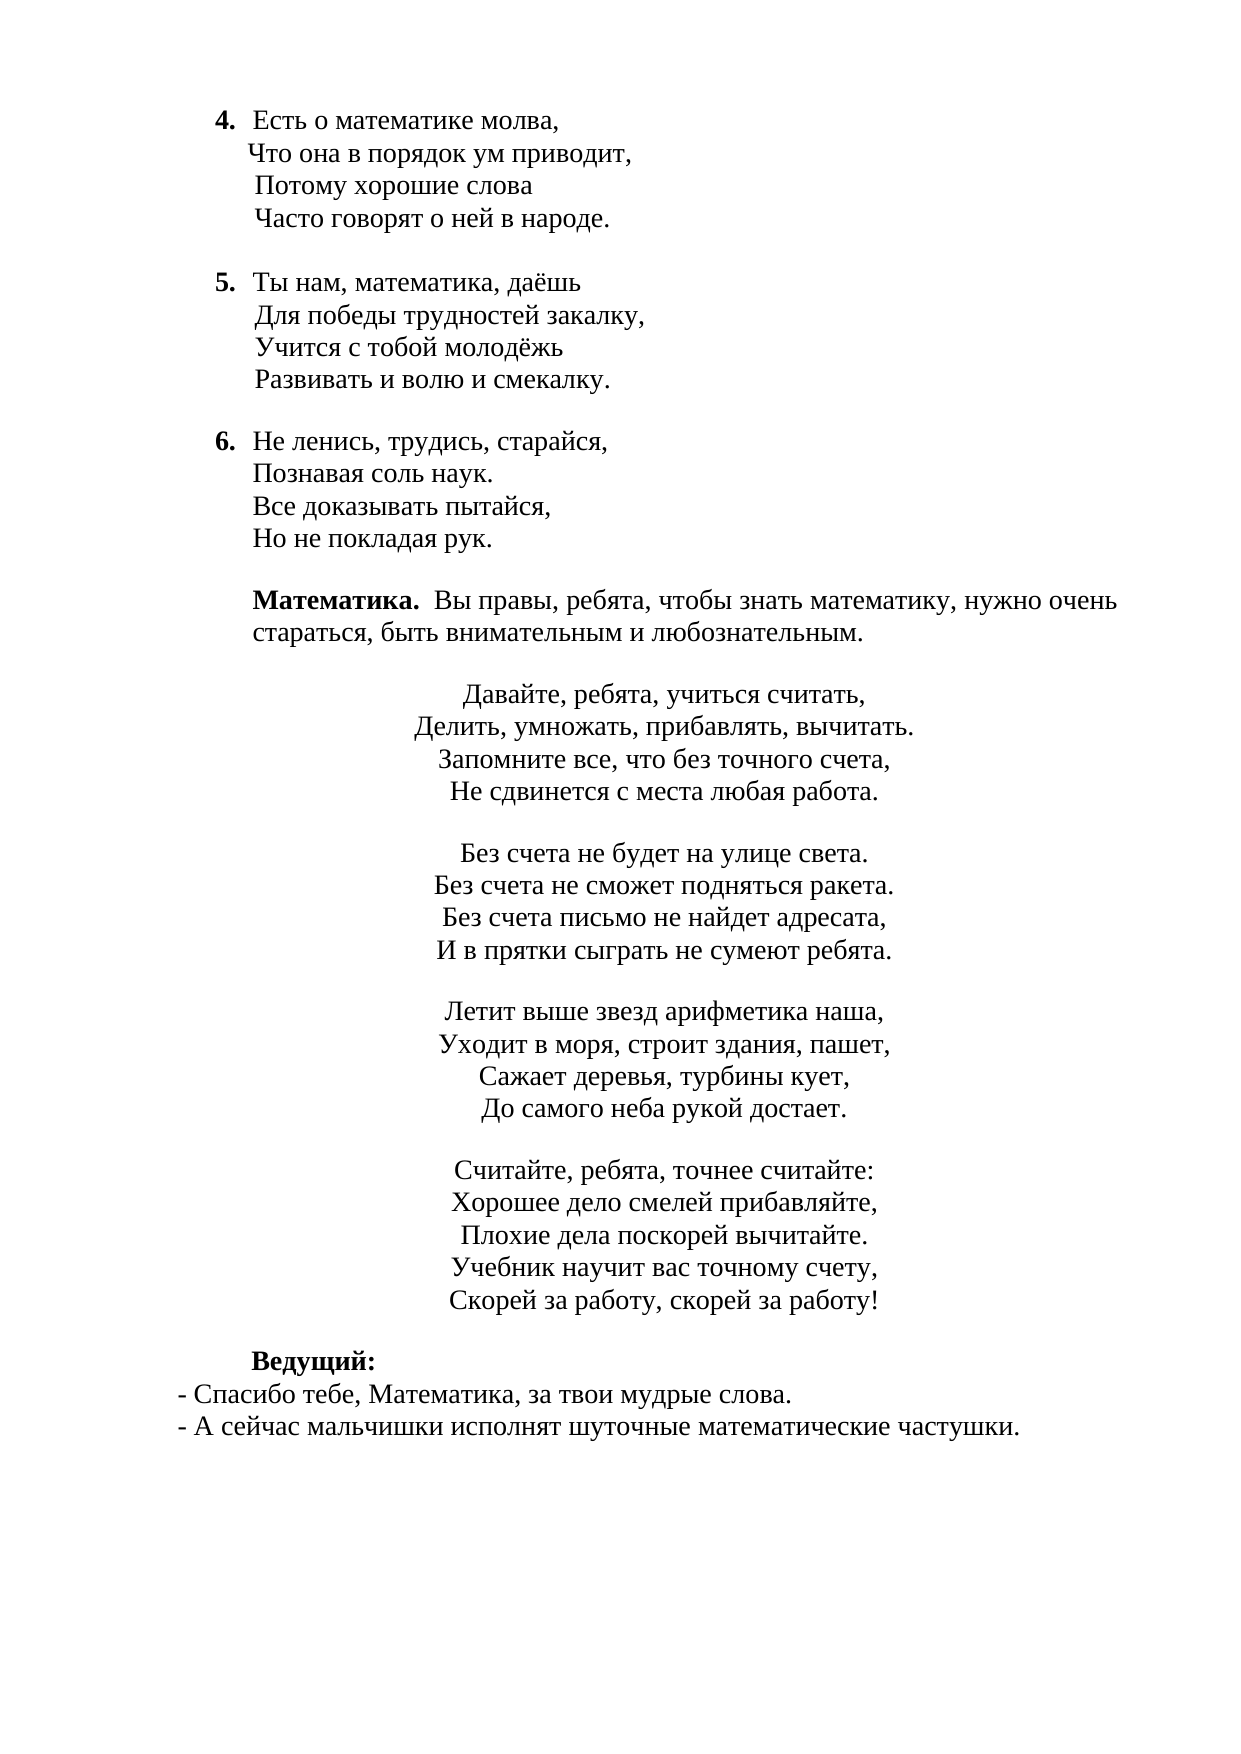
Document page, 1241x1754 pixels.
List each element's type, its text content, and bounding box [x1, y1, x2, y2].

text - А сейчас мальчишки исполнят шуточные математические частушки. [177, 1409, 1152, 1441]
text Ведущий: [177, 1344, 1152, 1377]
text - Спасибо тебе, Математика, за твои мудрые слова. [177, 1377, 1152, 1409]
text Математика. Вы правы, ребята, чтобы знать математику, нужно очень стараться, быть внимательным и любознательным. [252, 583, 1152, 648]
text Часто говорят о ней в народе. [177, 201, 1152, 233]
text Учится с тобой молодёжь [177, 330, 1152, 363]
text Давайте, ребята, учиться считать, Делить, умножать, прибавлять, вычитать. Запомните все, что без точного счета, Не сдвинется с места любая работа. [177, 677, 1152, 806]
text Развивать и волю и смекалку. [177, 363, 1152, 395]
text Для победы трудностей закалку, [177, 298, 1152, 330]
list Есть о математике молва, [215, 103, 1152, 136]
list Ты нам, математика, даёшь [215, 265, 1152, 298]
text Без счета не будет на улице света. Без счета не сможет подняться ракета. Без счета письмо не найдет адресата, И в прятки сыграть не сумеют ребята. [177, 836, 1152, 965]
list Не ленись, трудись, старайся, Познавая соль наук. Все доказывать пытайся, Но не покладая рук. [215, 424, 1152, 554]
text Летит выше звезд арифметика наша, Уходит в моря, строит здания, пашет, Сажает деревья, турбины кует, До самого неба рукой достает. [177, 994, 1152, 1124]
text Что она в порядок ум приводит, [177, 136, 1152, 168]
text Считайте, ребята, точнее считайте: Хорошее дело смелей прибавляйте, Плохие дела поскорей вычитайте. Учебник научит вас точному счету, Скорей за работу, скорей за работу! [177, 1153, 1152, 1315]
text Потому хорошие слова [177, 168, 1152, 201]
